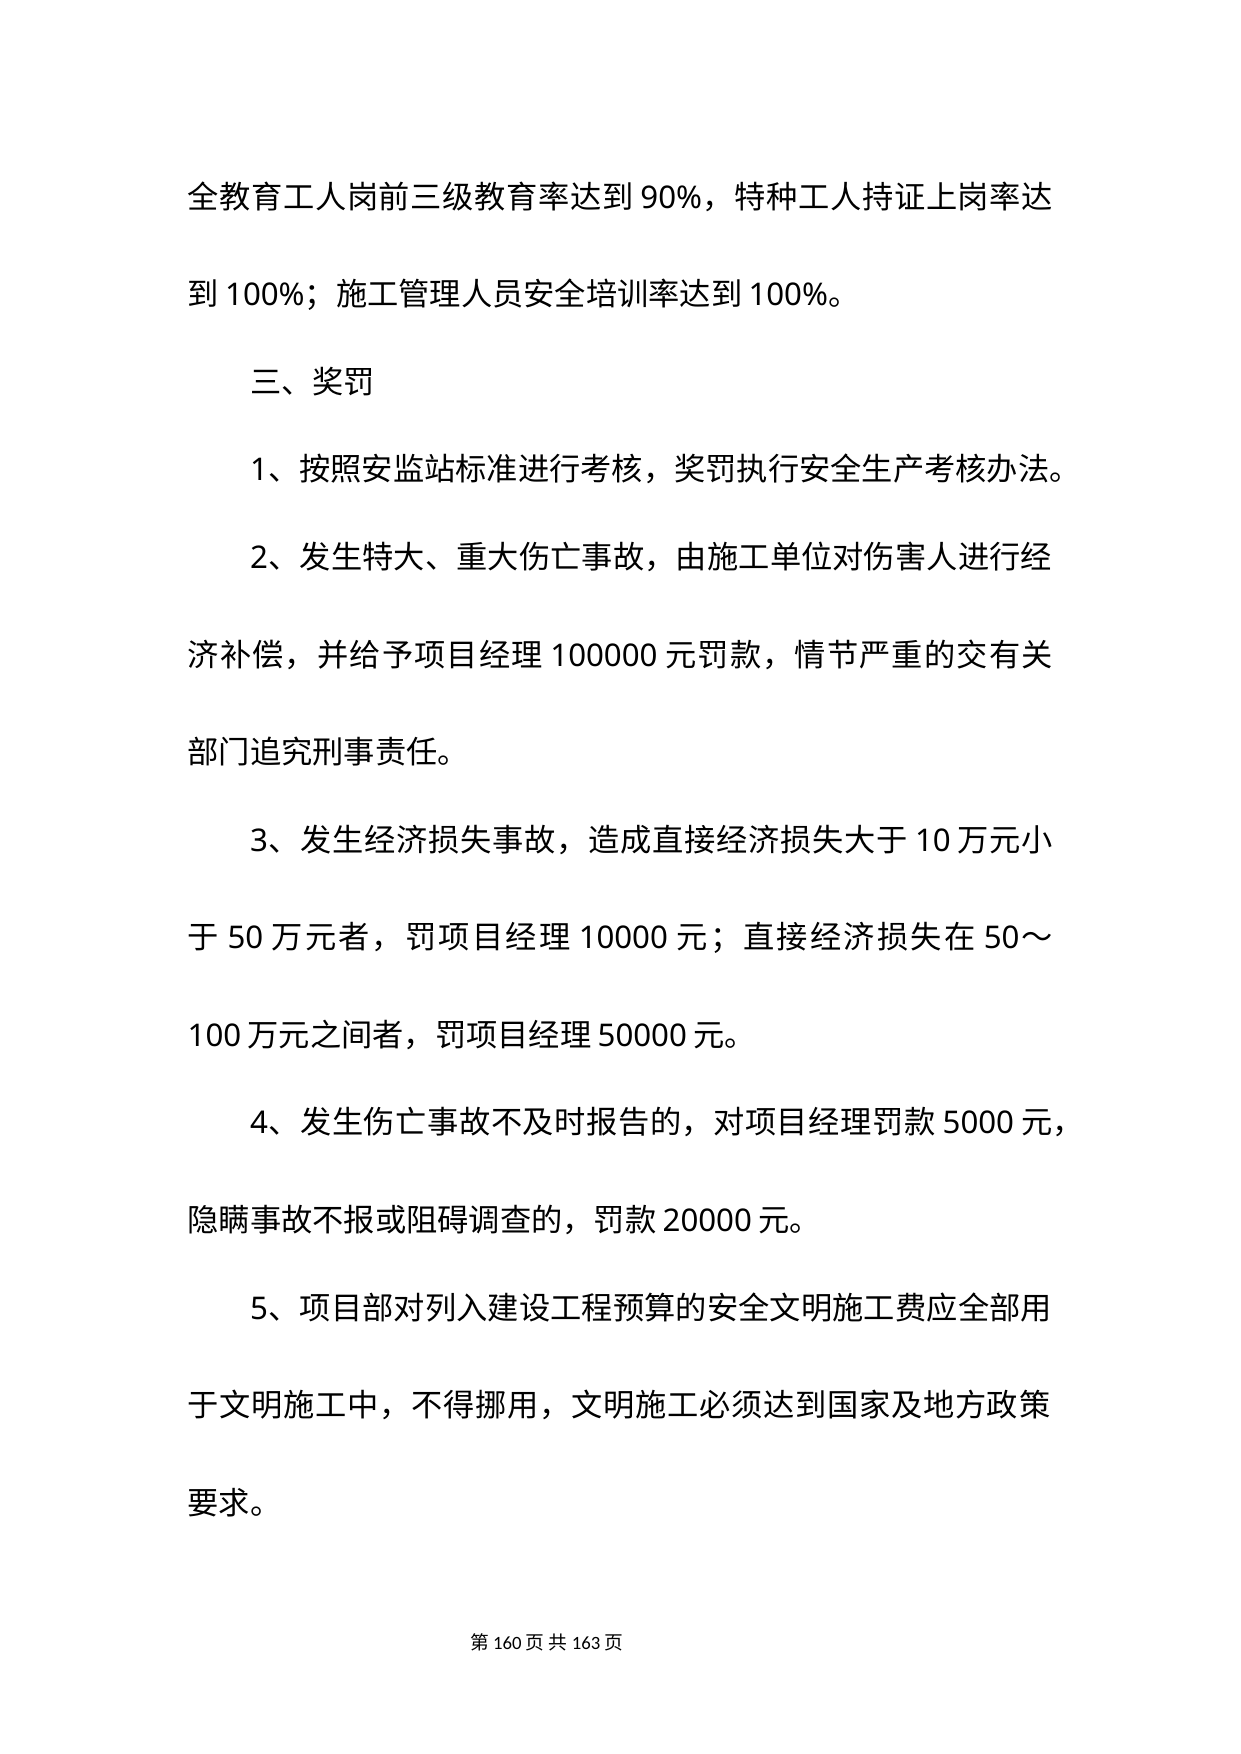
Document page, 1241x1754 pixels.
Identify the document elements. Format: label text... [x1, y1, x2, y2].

text 1、按照安监站标准进行考核，奖罚执行安全生产考核办法。 [187, 435, 1053, 500]
text 三、奖罚 [187, 347, 1053, 412]
text 2、发生特大、重大伤亡事故，由施工单位对伤害人进行经济补偿，并给予项目经理100000元罚款，情节严重的交有关部门追究刑事责任。 [187, 522, 1053, 782]
text 4、发生伤亡事故不及时报告的，对项目经理罚款5000元，隐瞒事故不报或阻碍调查的，罚款20000元。 [187, 1088, 1053, 1250]
text 5、项目部对列入建设工程预算的安全文明施工费应全部用于文明施工中，不得挪用，文明施工必须达到国家及地方政策要求。 [187, 1273, 1053, 1533]
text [187, 162, 1053, 324]
text 3、发生经济损失事故，造成直接经济损失大于10万元小于50万元者，罚项目经理10000元；直接经济损失在50～100万元之间者，罚项目经理50000元。 [187, 805, 1053, 1065]
